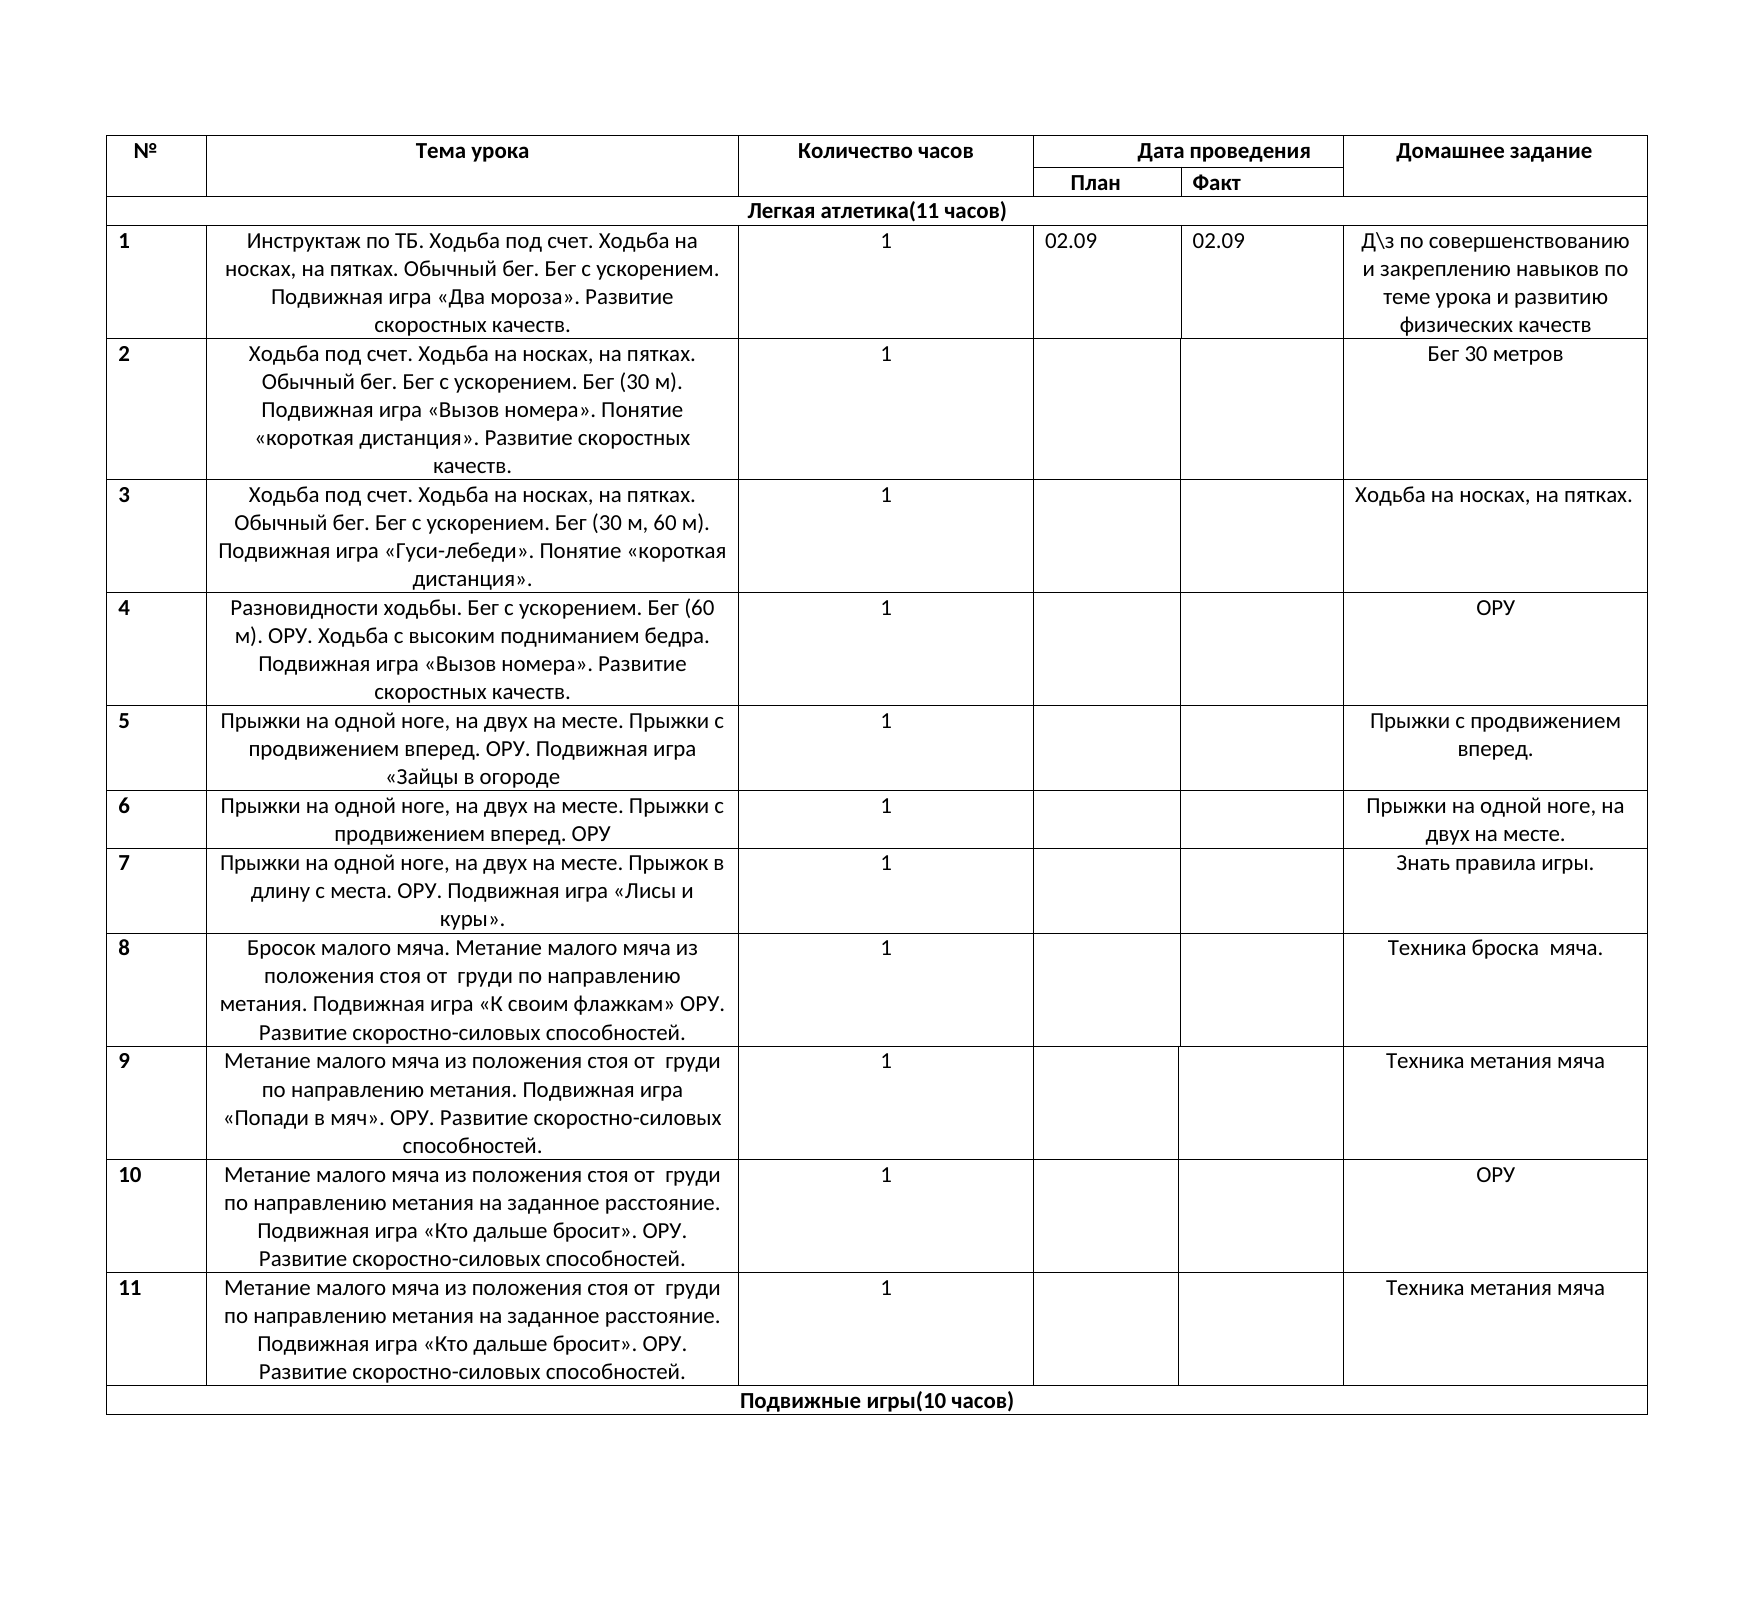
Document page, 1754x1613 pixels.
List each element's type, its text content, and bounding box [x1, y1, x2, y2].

table_cell Ходьба на носках, на пятках. [1344, 480, 1647, 592]
table_cell Бросок малого мяча. Метание малого мяча из положения стоя от груди по направлению метания. Подвижная игра «К своим флажкам» ОРУ. Развитие скоростно-силовых способностей. [207, 934, 738, 1046]
table_cell 9 [107, 1047, 206, 1159]
table_header Дата проведения [1034, 136, 1343, 167]
table_cell [1181, 593, 1343, 705]
table_cell Метание малого мяча из положения стоя от груди по направлению метания. Подвижная игра «Попади в мяч». ОРУ. Развитие скоростно-силовых способностей. [207, 1047, 738, 1159]
table_cell 10 [107, 1160, 206, 1272]
table_cell Прыжки с продвижением вперед. [1344, 706, 1647, 790]
table_cell Метание малого мяча из положения стоя от груди по направлению метания на заданное расстояние. Подвижная игра «Кто дальше бросит». ОРУ. Развитие скоростно-силовых способностей. [207, 1160, 738, 1272]
table_cell [1181, 480, 1343, 592]
table_cell Прыжки на одной ноге, на двух на месте. Прыжок в длину с места. ОРУ. Подвижная игра «Лисы и куры». [207, 849, 738, 932]
table_cell 1 [739, 934, 1033, 1046]
table_cell ОРУ [1344, 1160, 1647, 1272]
table_cell [1034, 593, 1180, 705]
table_cell [1034, 791, 1180, 847]
table_header Тема урока [207, 136, 738, 196]
table_cell Легкая атлетика(11 часов) [107, 197, 1647, 225]
table_cell 3 [107, 480, 206, 592]
table_cell [1034, 706, 1180, 790]
table_cell [1179, 1273, 1343, 1385]
table_cell 8 [107, 934, 206, 1046]
table_cell [1179, 1160, 1343, 1272]
table_cell ОРУ [1344, 593, 1647, 705]
table_header Домашнее задание [1344, 136, 1647, 196]
table_cell Д\з по совершенствованию и закреплению навыков по теме урока и развитию физических качеств [1344, 226, 1647, 338]
table_cell [1181, 934, 1343, 1046]
table_cell 02.09 [1182, 226, 1343, 338]
table_cell 6 [107, 791, 206, 847]
table_cell [1034, 934, 1180, 1046]
table_cell Техника метания мяча [1344, 1273, 1647, 1385]
table_cell План [1034, 168, 1181, 196]
table_cell 2 [107, 339, 206, 479]
table_header Количество часов [739, 136, 1033, 196]
table_cell 1 [739, 593, 1033, 705]
table_cell Прыжки на одной ноге, на двух на месте. Прыжки с продвижением вперед. ОРУ [207, 791, 738, 847]
table_cell [1034, 1160, 1178, 1272]
table_cell Факт [1182, 168, 1343, 196]
table_cell [1179, 1047, 1343, 1159]
table_cell 1 [739, 1160, 1033, 1272]
table_cell Инструктаж по ТБ. Ходьба под счет. Ходьба на носках, на пятках. Обычный бег. Бег с ускорением. Подвижная игра «Два мороза». Развитие скоростных качеств. [207, 226, 738, 338]
table_cell 1 [739, 226, 1033, 338]
table_cell 1 [739, 1047, 1033, 1159]
table_header № [107, 136, 206, 196]
table_cell 1 [739, 849, 1033, 932]
table_cell [1034, 849, 1180, 932]
table_cell [1181, 791, 1343, 847]
table_cell 4 [107, 593, 206, 705]
table_cell [1034, 339, 1180, 479]
table_cell Техника метания мяча [1344, 1047, 1647, 1159]
table_cell [1181, 339, 1343, 479]
table_cell 1 [739, 1273, 1033, 1385]
table_cell 1 [739, 791, 1033, 847]
table_cell Ходьба под счет. Ходьба на носках, на пятках. Обычный бег. Бег с ускорением. Бег (30 м). Подвижная игра «Вызов номера». Понятие «короткая дистанция». Развитие скоростных качеств. [207, 339, 738, 479]
table_cell 11 [107, 1273, 206, 1385]
table_cell Прыжки на одной ноге, на двух на месте. [1344, 791, 1647, 847]
table_cell Знать правила игры. [1344, 849, 1647, 932]
table_cell 1 [739, 339, 1033, 479]
table_cell Техника броска мяча. [1344, 934, 1647, 1046]
table_cell 5 [107, 706, 206, 790]
table_cell 1 [739, 480, 1033, 592]
table_cell Разновидности ходьбы. Бег с ускорением. Бег (60 м). ОРУ. Ходьба с высоким подниманием бедра. Подвижная игра «Вызов номера». Развитие скоростных качеств. [207, 593, 738, 705]
table_cell 1 [739, 706, 1033, 790]
table_cell 7 [107, 849, 206, 932]
table_cell 1 [107, 226, 206, 338]
table_cell Подвижные игры(10 часов) [107, 1386, 1647, 1414]
table_cell [1034, 1047, 1178, 1159]
table_cell 02.09 [1034, 226, 1181, 338]
table_cell [1181, 849, 1343, 932]
table_cell [1034, 480, 1180, 592]
table_cell Метание малого мяча из положения стоя от груди по направлению метания на заданное расстояние. Подвижная игра «Кто дальше бросит». ОРУ. Развитие скоростно-силовых способностей. [207, 1273, 738, 1385]
table_cell Прыжки на одной ноге, на двух на месте. Прыжки с продвижением вперед. ОРУ. Подвижная игра «Зайцы в огороде [207, 706, 738, 790]
table_cell Ходьба под счет. Ходьба на носках, на пятках. Обычный бег. Бег с ускорением. Бег (30 м, 60 м). Подвижная игра «Гуси-лебеди». Понятие «короткая дистанция». [207, 480, 738, 592]
table_cell Бег 30 метров [1344, 339, 1647, 479]
table_cell [1181, 706, 1343, 790]
table_cell [1034, 1273, 1178, 1385]
